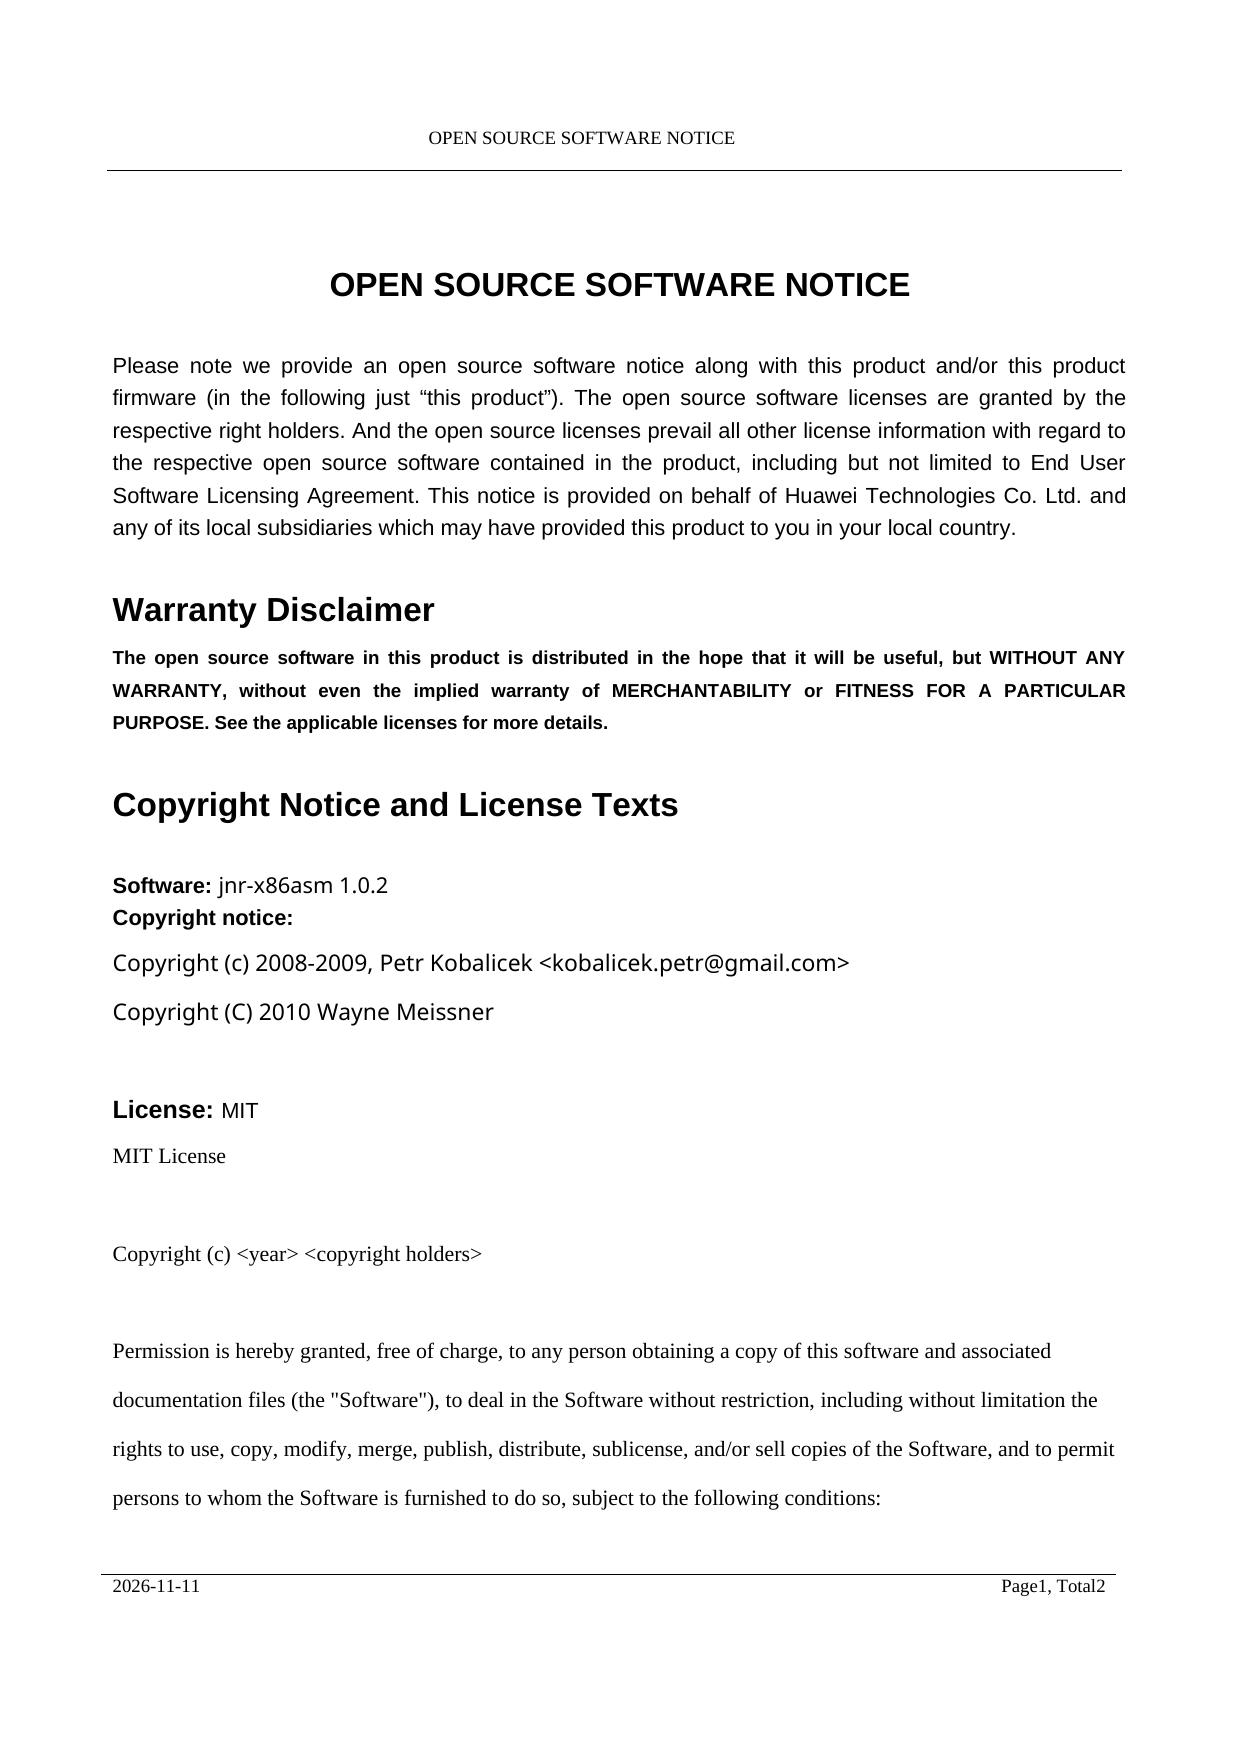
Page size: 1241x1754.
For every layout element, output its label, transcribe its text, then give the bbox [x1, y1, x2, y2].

text The open source software in this product is distributed in the hope that it will be useful, but WITHOUT ANY WARRANTY, without even the implied warranty of MERCHANTABILITY or FITNESS FOR A PARTICULAR PURPOSE. See the applicable licenses for more details. [112, 641, 1128, 739]
text Warranty Disclaimer [112, 576, 1128, 641]
text Copyright Notice and License Texts [112, 771, 1128, 836]
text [112, 1140, 1128, 1513]
text License: MIT [112, 1093, 1128, 1125]
text Please note we provide an open source software notice along with this product and/or this product firmware (in the following just “this product”). The open source software licenses are granted by the respective right holders. And the open source licenses prevail all other license information with regard to the respective open source software contained in the product, including but not limited to End User Software Licensing Agreement. This notice is provided on behalf of Huawei Technologies Co. Ltd. and any of its local subsidiaries which may have provided this product to you in your local country. [112, 349, 1128, 544]
text Software: jnr-x86asm 1.0.2 [112, 869, 1128, 901]
text OPEN SOURCE SOFTWARE NOTICE [112, 251, 1128, 316]
text Copyright (c) 2008-2009, Petr Kobalicek <kobalicek.petr@gmail.com> Copyright (C) 2010 Wayne Meissner [112, 947, 1128, 1077]
text Copyright notice: [112, 901, 1128, 934]
